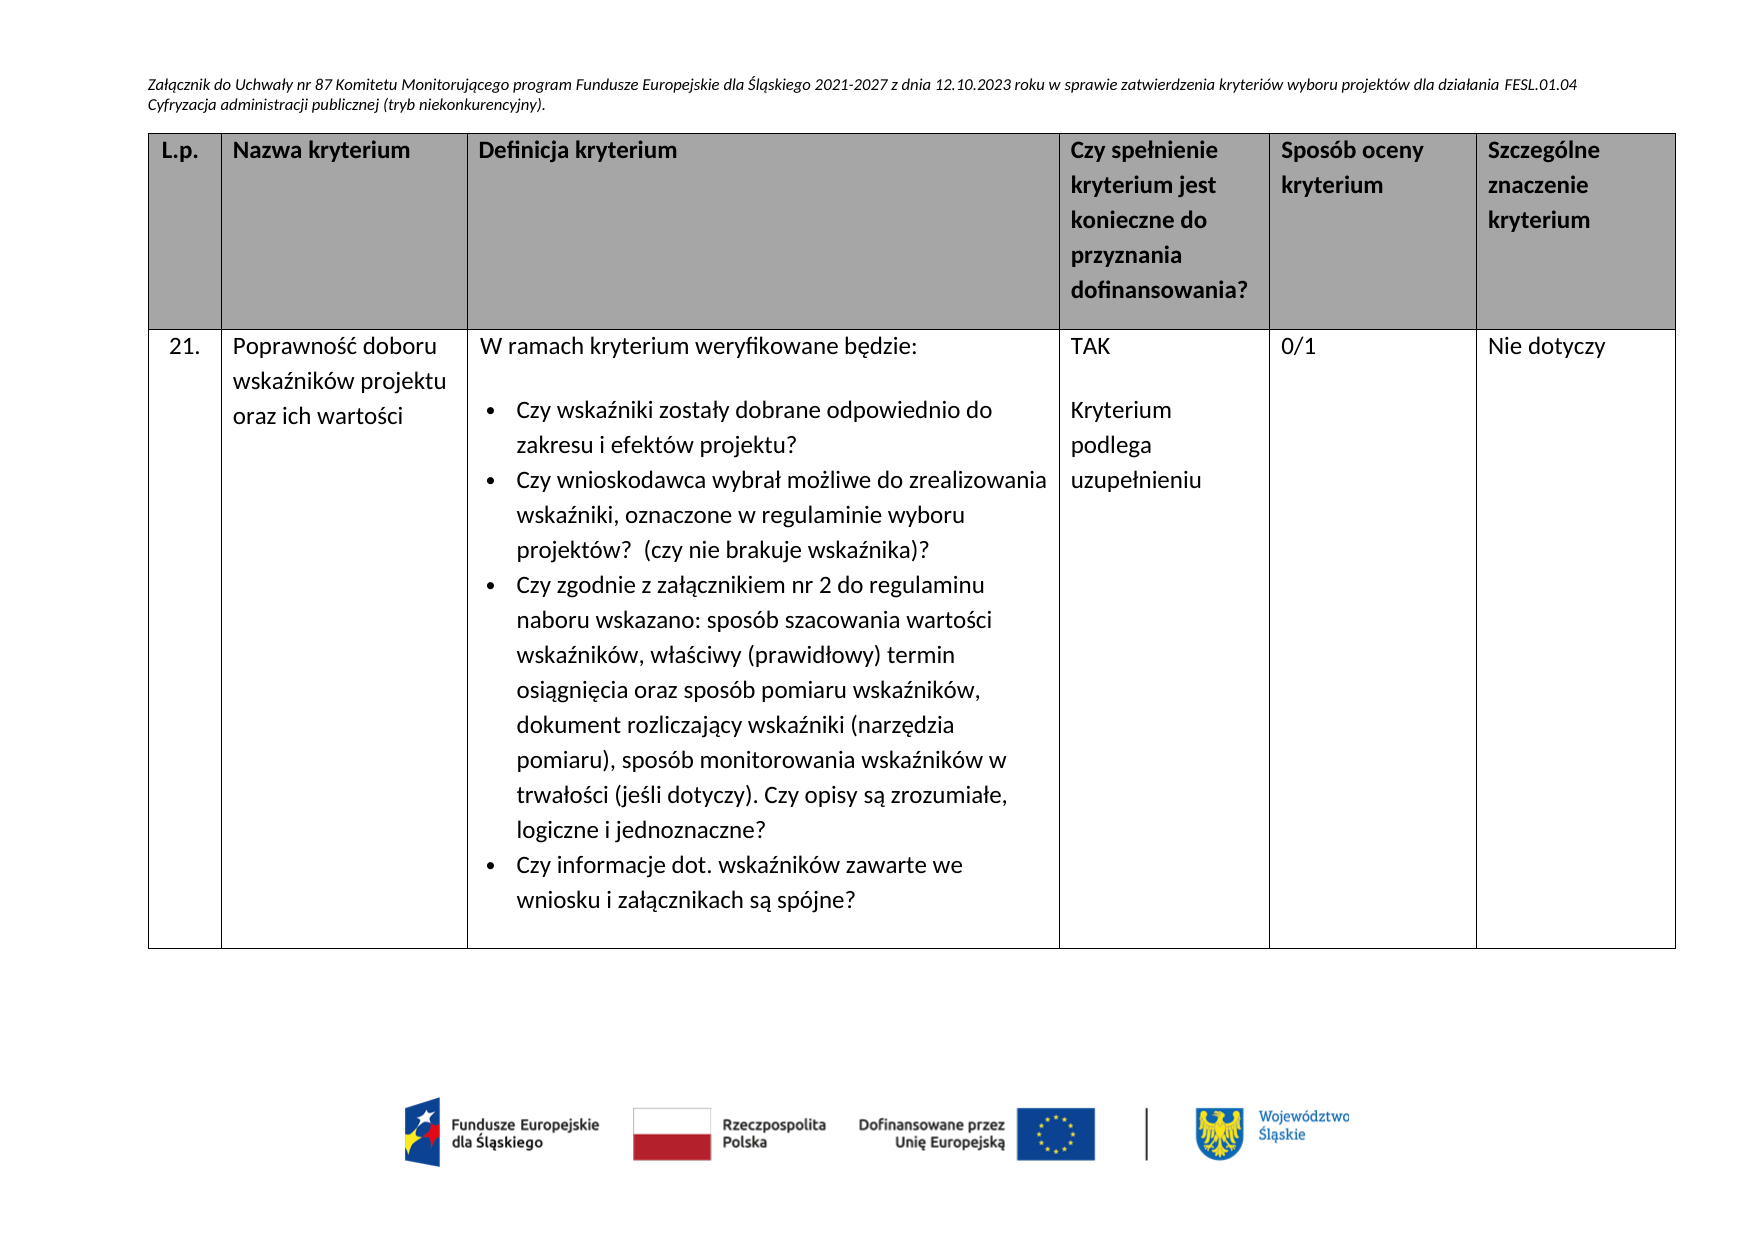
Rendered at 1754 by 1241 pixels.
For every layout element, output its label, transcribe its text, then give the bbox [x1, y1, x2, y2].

table_header Definicja kryterium [468, 134, 1059, 329]
table_cell W ramach kryterium weryfikowane będzie: Czy wskaźniki zostały dobrane odpowiednio do zakresu i efektów projektu? Czy wnioskodawca wybrał możliwe do zrealizowania wskaźniki, oznaczone w regulaminie wyboru projektów? (czy nie brakuje wskaźnika)? Czy zgodnie z załącznikiem nr 2 do regulaminu naboru wskazano: sposób szacowania wartości wskaźników, właściwy (prawidłowy) termin osiągnięcia oraz sposób pomiaru wskaźników, dokument rozliczający wskaźniki (narzędzia pomiaru), sposób monitorowania wskaźników w trwałości (jeśli dotyczy). Czy opisy są zrozumiałe, logiczne i jednoznaczne? Czy informacje dot. wskaźników zawarte we wniosku i załącznikach są spójne? [468, 330, 1059, 948]
table_header Sposób oceny kryterium [1270, 134, 1476, 329]
table_header Szczególne znaczenie kryterium [1477, 134, 1675, 329]
table_cell Nie dotyczy [1477, 330, 1675, 948]
table_header Czy spełnienie kryterium jest konieczne do przyznania dofinansowania? [1060, 134, 1269, 329]
table_header L.p. [149, 134, 221, 329]
picture [405, 1097, 1349, 1167]
table_header Nazwa kryterium [222, 134, 467, 329]
table_cell TAK Kryterium podlega uzupełnieniu [1060, 330, 1269, 948]
table_cell 21. [149, 330, 221, 948]
table_cell 0/1 [1270, 330, 1476, 948]
table_cell Poprawność doboru wskaźników projektu oraz ich wartości [222, 330, 467, 948]
